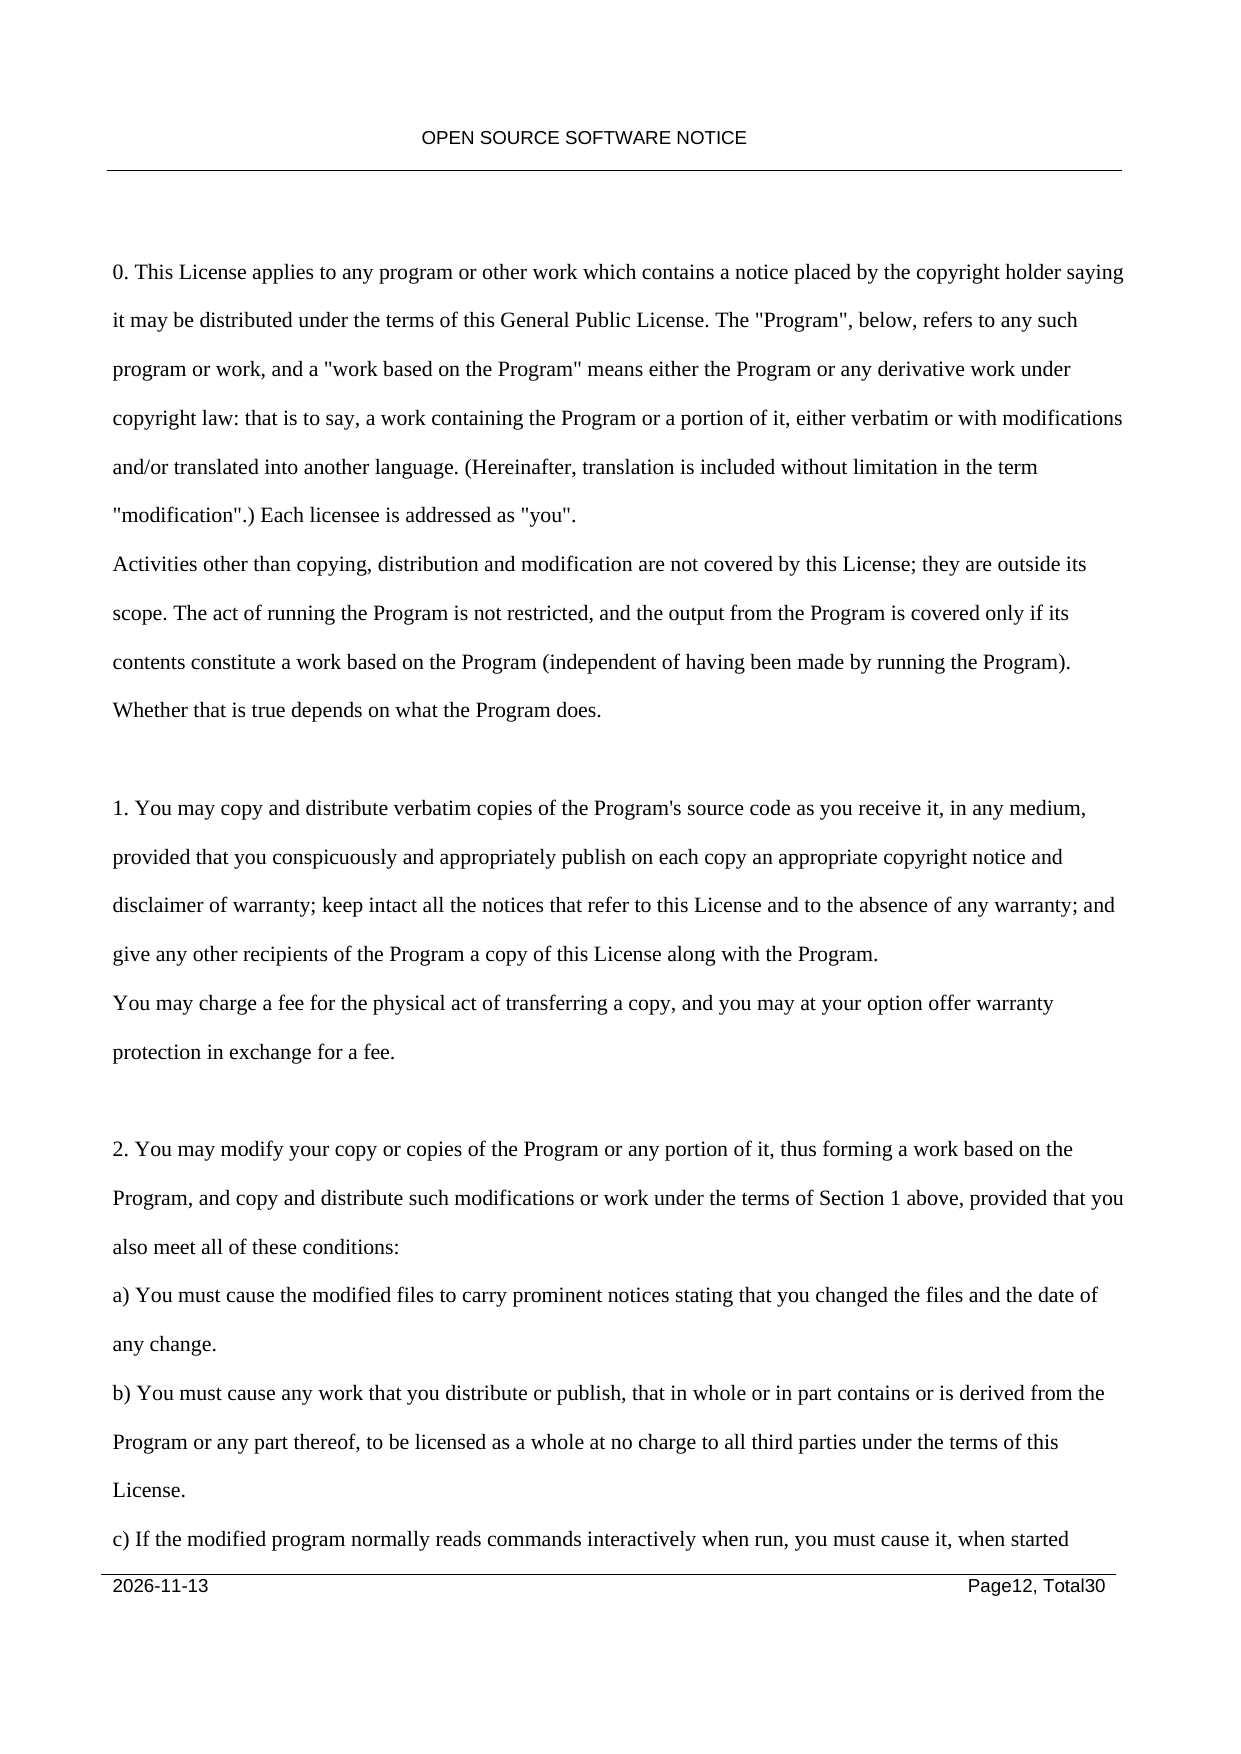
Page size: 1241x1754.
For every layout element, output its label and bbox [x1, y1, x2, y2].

text [112, 206, 1128, 1555]
